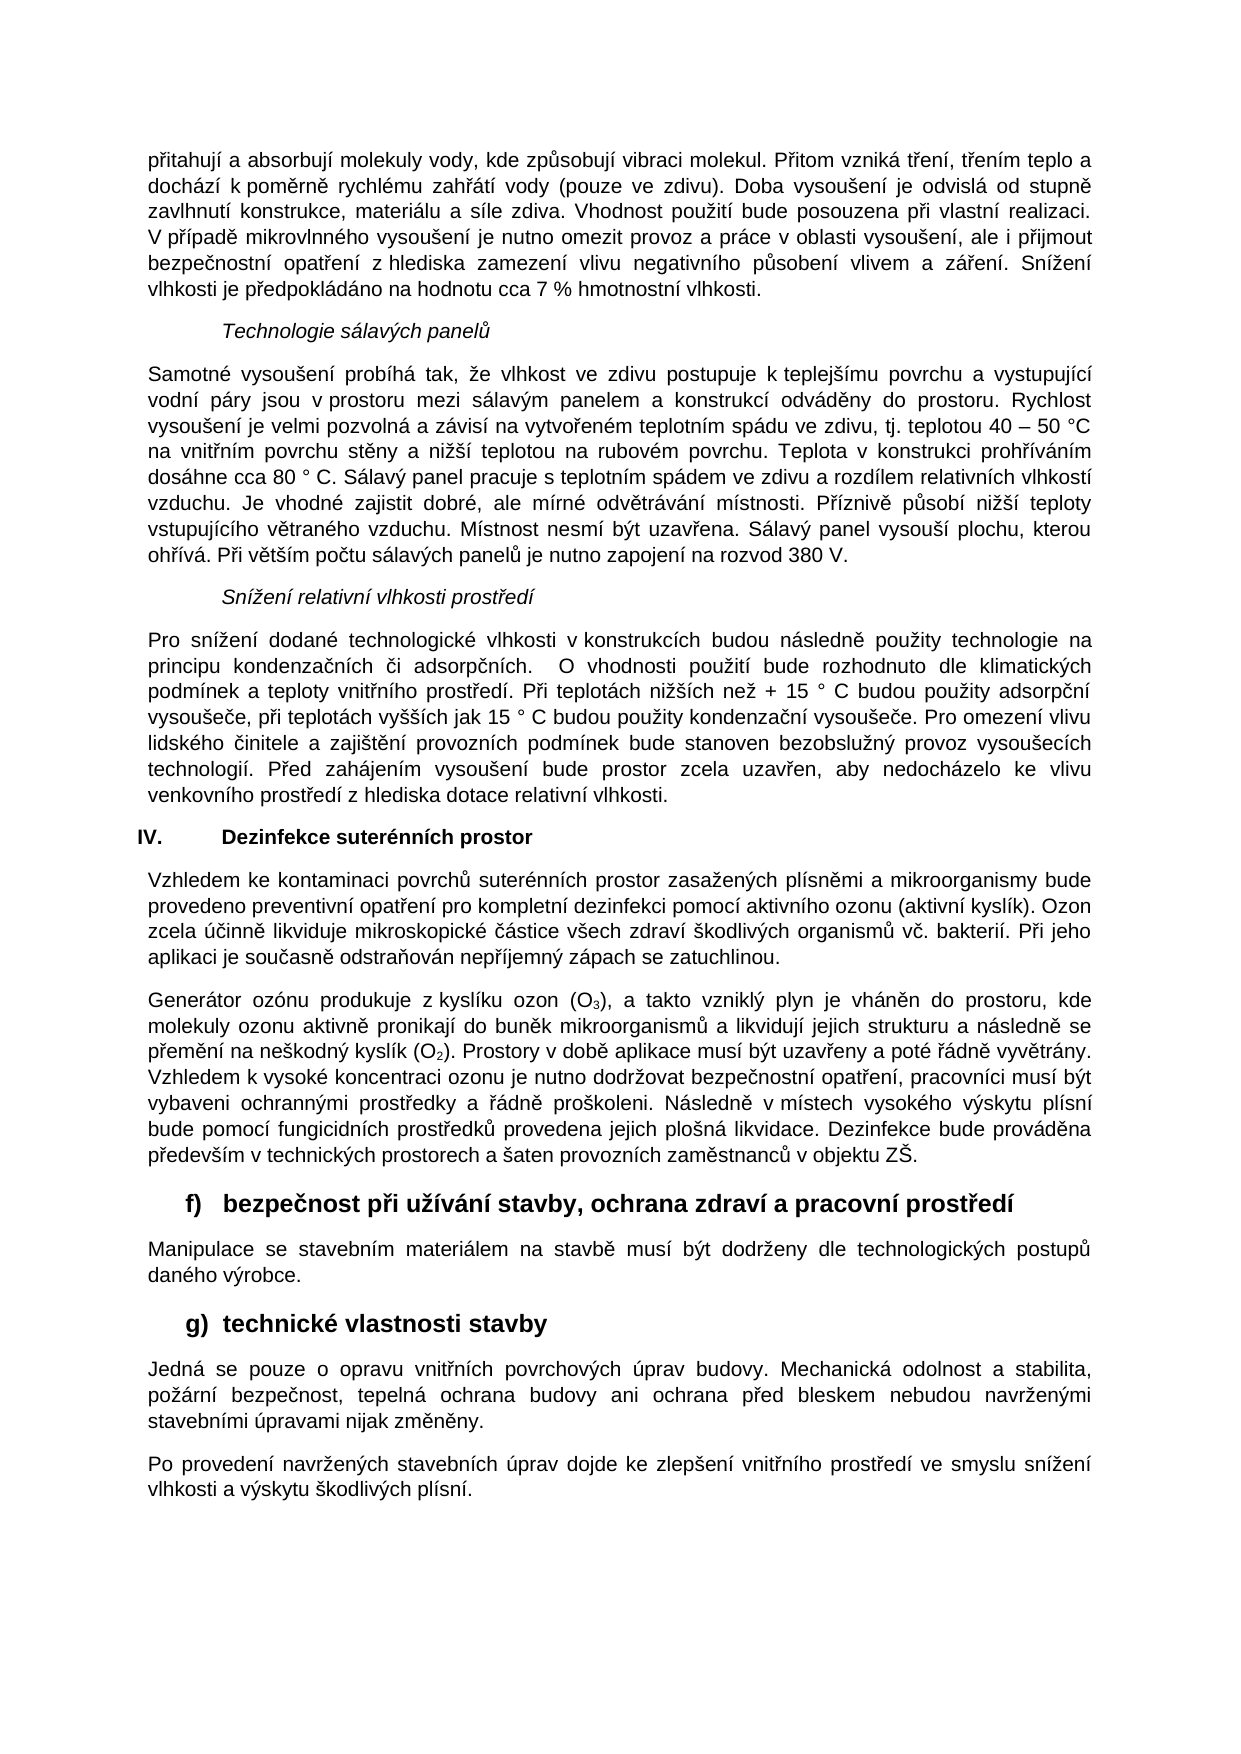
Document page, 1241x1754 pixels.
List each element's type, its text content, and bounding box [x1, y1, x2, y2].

text Technologie sálavých panelů [148, 319, 1093, 343]
text Generátor ozónu produkuje z kyslíku ozon (O3), a takto vzniklý plyn je vháněn do prostoru, kde molekuly ozonu aktivně pronikají do buněk mikroorganismů a likvidují jejich strukturu a následně se přemění na neškodný kyslík (O2). Prostory v době aplikace musí být uzavřeny a poté řádně vyvětrány. Vzhledem k vysoké koncentraci ozonu je nutno dodržovat bezpečnostní opatření, pracovníci musí být vybaveni ochrannými prostředky a řádně proškoleni. Následně v místech vysokého výskytu plísní bude pomocí fungicidních prostředků provedena jejich plošná likvidace. Dezinfekce bude prováděna především v technických prostorech a šaten provozních zaměstnanců v objektu ZŠ. [148, 988, 1093, 1167]
text Samotné vysoušení probíhá tak, že vlhkost ve zdivu postupuje k teplejšímu povrchu a vystupující vodní páry jsou v prostoru mezi sálavým panelem a konstrukcí odváděny do prostoru. Rychlost vysoušení je velmi pozvolná a závisí na vytvořeném teplotním spádu ve zdivu, tj. teplotou 40 – 50 °C na vnitřním povrchu stěny a nižší teplotou na rubovém povrchu. Teplota v konstrukci prohříváním dosáhne cca 80 ° C. Sálavý panel pracuje s teplotním spádem ve zdivu a rozdílem relativních vlhkostí vzduchu. Je vhodné zajistit dobré, ale mírné odvětrávání místnosti. Příznivě působí nižší teploty vstupujícího větraného vzduchu. Místnost nesmí být uzavřena. Sálavý panel vysouší plochu, kterou ohřívá. Při větším počtu sálavých panelů je nutno zapojení na rozvod 380 V. [148, 362, 1093, 567]
subtitle technické vlastnosti stavby [185, 1309, 1093, 1338]
subtitle bezpečnost při užívání stavby, ochrana zdraví a pracovní prostředí [185, 1189, 1093, 1218]
text Po provedení navržených stavebních úprav dojde ke zlepšení vnitřního prostředí ve smyslu snížení vlhkosti a výskytu škodlivých plísní. [148, 1451, 1093, 1501]
text Vzhledem ke kontaminaci povrchů suterénních prostor zasažených plísněmi a mikroorganismy bude provedeno preventivní opatření pro kompletní dezinfekci pomocí aktivního ozonu (aktivní kyslík). Ozon zcela účinně likviduje mikroskopické částice všech zdraví škodlivých organismů vč. bakterií. Při jeho aplikaci je současně odstraňován nepříjemný zápach se zatuchlinou. [148, 868, 1093, 969]
text Jedná se pouze o opravu vnitřních povrchových úprav budovy. Mechanická odolnost a stabilita, požární bezpečnost, tepelná ochrana budovy ani ochrana před bleskem nebudou navrženými stavebními úpravami nijak změněny. [148, 1357, 1093, 1433]
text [148, 148, 1093, 301]
text Manipulace se stavebním materiálem na stavbě musí být dodrženy dle technologických postupů daného výrobce. [148, 1237, 1093, 1287]
subtitle Dezinfekce suterénních prostor [148, 825, 1093, 849]
text Snížení relativní vlhkosti prostředí [148, 585, 1093, 609]
text Pro snížení dodané technologické vlhkosti v konstrukcích budou následně použity technologie na principu kondenzačních či adsorpčních. O vhodnosti použití bude rozhodnuto dle klimatických podmínek a teploty vnitřního prostředí. Při teplotách nižších než + 15 ° C budou použity adsorpční vysoušeče, při teplotách vyšších jak 15 ° C budou použity kondenzační vysoušeče. Pro omezení vlivu lidského činitele a zajištění provozních podmínek bude stanoven bezobslužný provoz vysoušecích technologií. Před zahájením vysoušení bude prostor zcela uzavřen, aby nedocházelo ke vlivu venkovního prostředí z hlediska dotace relativní vlhkosti. [148, 628, 1093, 807]
